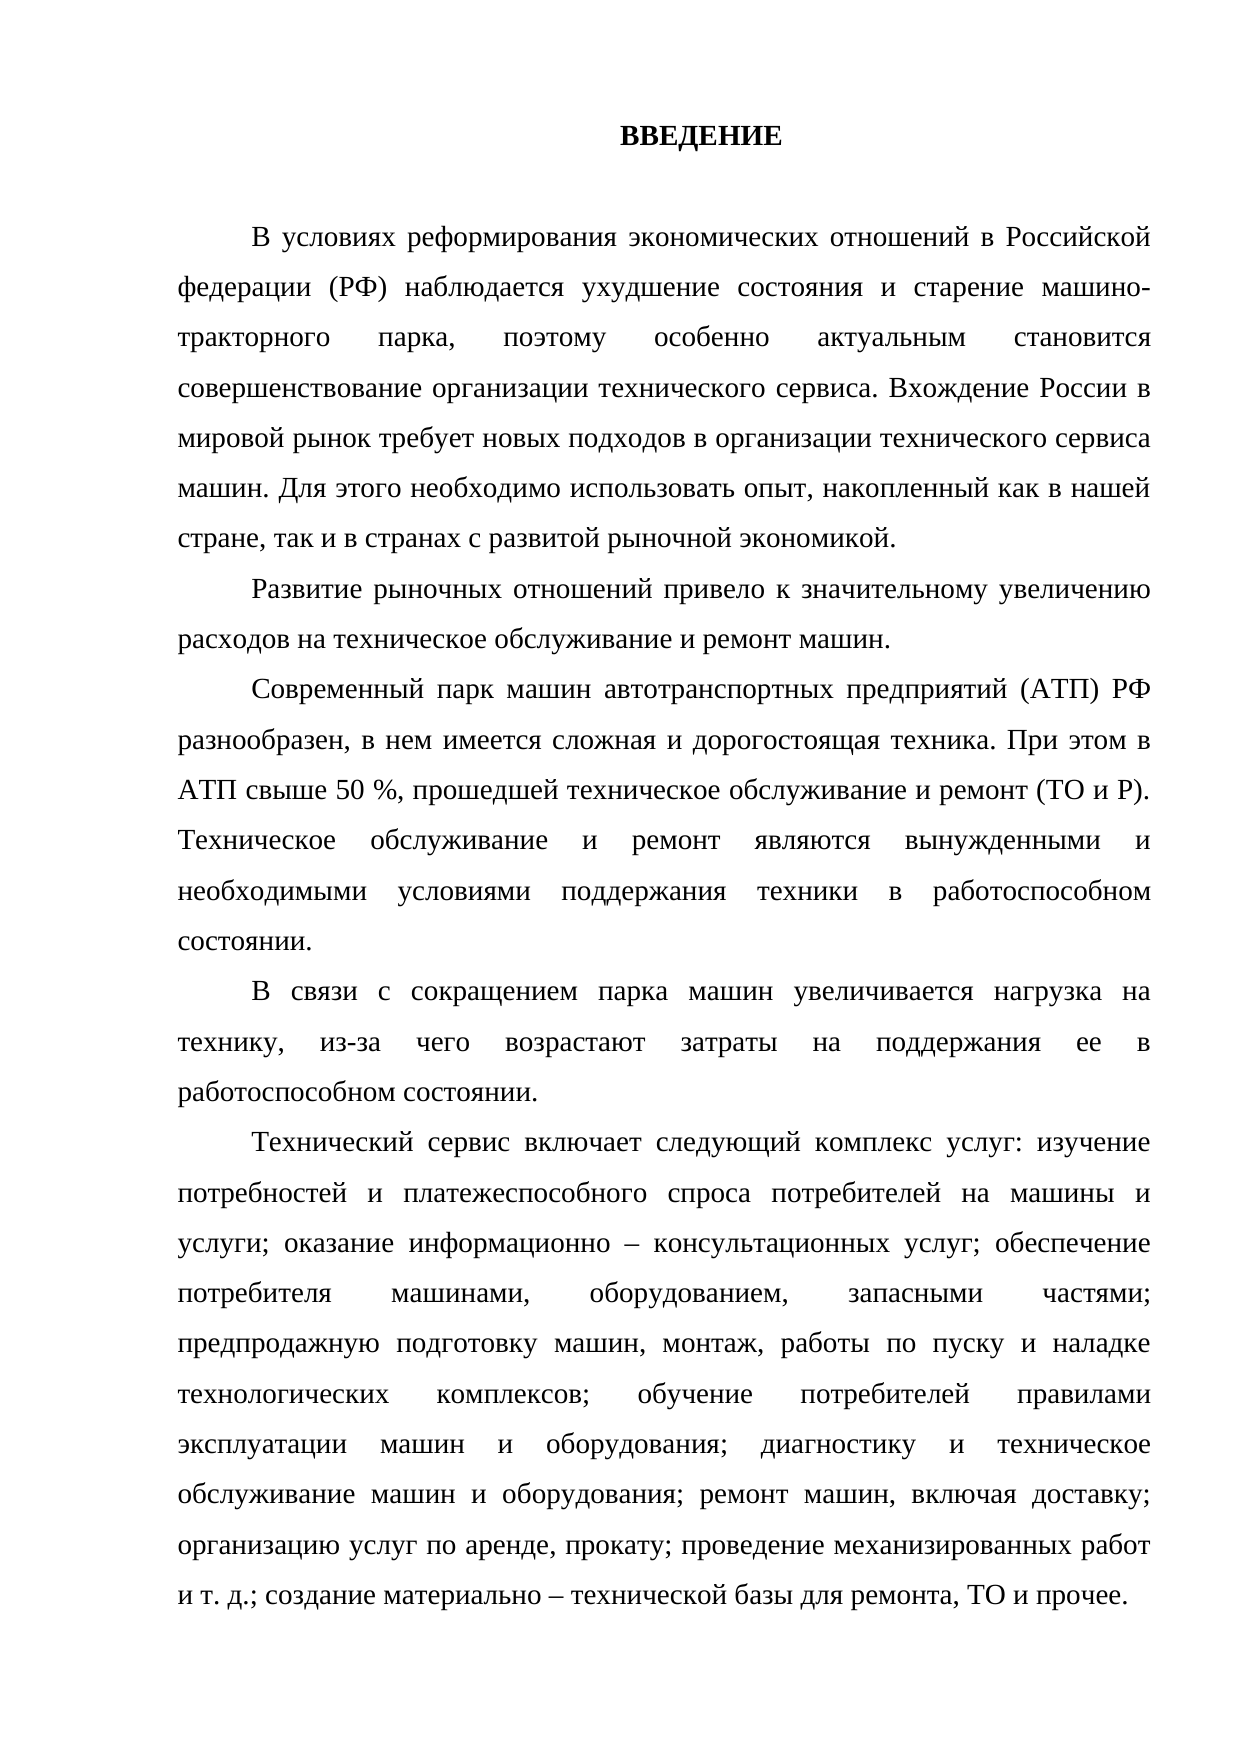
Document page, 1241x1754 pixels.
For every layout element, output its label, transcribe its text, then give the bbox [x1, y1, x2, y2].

text Современный парк машин автотранспортных предприятий (АТП) РФ разнообразен, в нем имеется сложная и дорогостоящая техника. При этом в АТП свыше 50 %, прошедшей техническое обслуживание и ремонт (ТО и Р). Техническое обслуживание и ремонт являются вынужденными и необходимыми условиями поддержания техники в работоспособном состоянии. [177, 672, 1152, 957]
text Технический сервис включает следующий комплекс услуг: изучение потребностей и платежеспособного спроса потребителей на машины и услуги; оказание информационно – консультационных услуг; обеспечение потребителя машинами, оборудованием, запасными частями; предпродажную подготовку машин, монтаж, работы по пуску и наладке технологических комплексов; обучение потребителей правилами эксплуатации машин и оборудования; диагностику и техническое обслуживание машин и оборудования; ремонт машин, включая доставку; организацию услуг по аренде, прокату; проведение механизированных работ и т. д.; создание материально – технической базы для ремонта, ТО и прочее. [177, 1124, 1152, 1611]
text В условиях реформирования экономических отношений в Российской федерации (РФ) наблюдается ухудшение состояния и старение машино-тракторного парка, поэтому особенно актуальным становится совершенствование организации технического сервиса. Вхождение России в мировой рынок требует новых подходов в организации технического сервиса машин. Для этого необходимо использовать опыт, накопленный как в нашей стране, так и в странах с развитой рыночной экономикой. [177, 219, 1152, 554]
text Развитие рыночных отношений привело к значительному увеличению расходов на техническое обслуживание и ремонт машин. [177, 571, 1152, 655]
text В связи с сокращением парка машин увеличивается нагрузка на технику, из-за чего возрастают затраты на поддержания ее в работоспособном состоянии. [177, 973, 1152, 1108]
text ВВЕДЕНИЕ [177, 118, 1152, 152]
